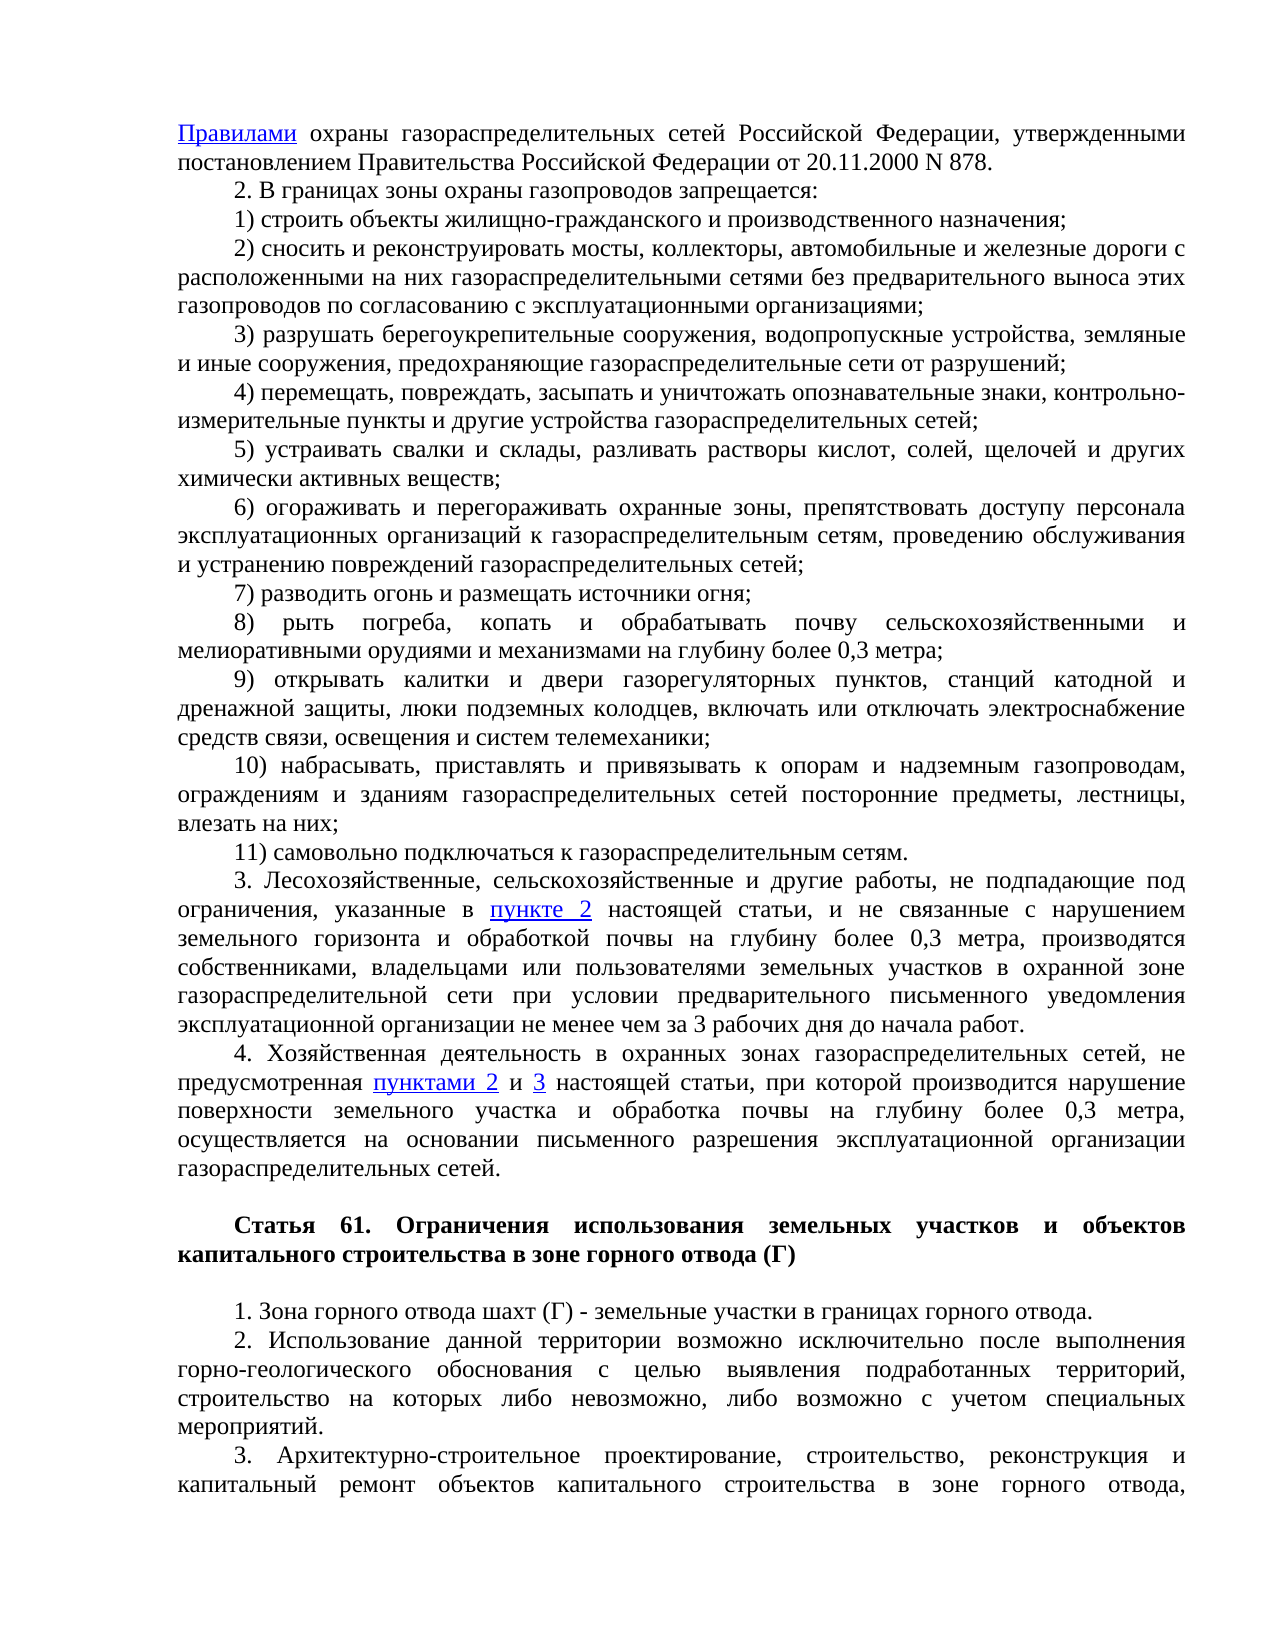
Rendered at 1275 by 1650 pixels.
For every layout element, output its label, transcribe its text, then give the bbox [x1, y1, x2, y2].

text 2. В границах зоны охраны газопроводов запрещается: [177, 176, 1186, 204]
text 2) сносить и реконструировать мосты, коллекторы, автомобильные и железные дороги с расположенными на них газораспределительными сетями без предварительного выноса этих газопроводов по согласованию с эксплуатационными организациями; [177, 233, 1186, 319]
text 9) открывать калитки и двери газорегуляторных пунктов, станций катодной и дренажной защиты, люки подземных колодцев, включать или отключать электроснабжение средств связи, освещения и систем телемеханики; [177, 664, 1186, 751]
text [177, 118, 1186, 176]
text 10) набрасывать, приставлять и привязывать к опорам и надземным газопроводам, ограждениям и зданиям газораспределительных сетей посторонние предметы, лестницы, влезать на них; [177, 751, 1186, 837]
text 3) разрушать берегоукрепительные сооружения, водопропускные устройства, земляные и иные сооружения, предохраняющие газораспределительные сети от разрушений; [177, 319, 1186, 377]
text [177, 1440, 1186, 1498]
text 3. Лесохозяйственные, сельскохозяйственные и другие работы, не подпадающие под ограничения, указанные в пункте 2 настоящей статьи, и не связанные с нарушением земельного горизонта и обработкой почвы на глубину более , производятся собственниками, владельцами или пользователями земельных участков в охранной зоне газораспределительной сети при условии предварительного письменного уведомления эксплуатационной организации не менее чем за 3 рабочих дня до начала работ. [177, 866, 1186, 1038]
text 4. Хозяйственная деятельность в охранных зонах газораспределительных сетей, не предусмотренная пунктами 2 и 3 настоящей статьи, при которой производится нарушение поверхности земельного участка и обработка почвы на глубину более , осуществляется на основании письменного разрешения эксплуатационной организации газораспределительных сетей. [177, 1038, 1186, 1182]
text 6) огораживать и перегораживать охранные зоны, препятствовать доступу персонала эксплуатационных организаций к газораспределительным сетям, проведению обслуживания и устранению повреждений газораспределительных сетей; [177, 492, 1186, 578]
text 11) самовольно подключаться к газораспределительным сетям. [177, 837, 1186, 866]
text 7) разводить огонь и размещать источники огня; [177, 578, 1186, 607]
text 1) строить объекты жилищно-гражданского и производственного назначения; [177, 204, 1186, 233]
text 8) рыть погреба, копать и обрабатывать почву сельскохозяйственными и мелиоративными орудиями и механизмами на глубину более ; [177, 607, 1186, 664]
text Статья 61. Ограничения использования земельных участков и объектов капитального строительства в зоне горного отвода (Г) [177, 1211, 1186, 1268]
text 2. Использование данной территории возможно исключительно после выполнения горно-геологического обоснования с целью выявления подработанных территорий, строительство на которых либо невозможно, либо возможно с учетом специальных мероприятий. [177, 1325, 1186, 1440]
text 5) устраивать свалки и склады, разливать растворы кислот, солей, щелочей и других химически активных веществ; [177, 434, 1186, 492]
text 4) перемещать, повреждать, засыпать и уничтожать опознавательные знаки, контрольно-измерительные пункты и другие устройства газораспределительных сетей; [177, 377, 1186, 434]
text 1. Зона горного отвода шахт (Г) - земельные участки в границах горного отвода. [177, 1296, 1186, 1325]
